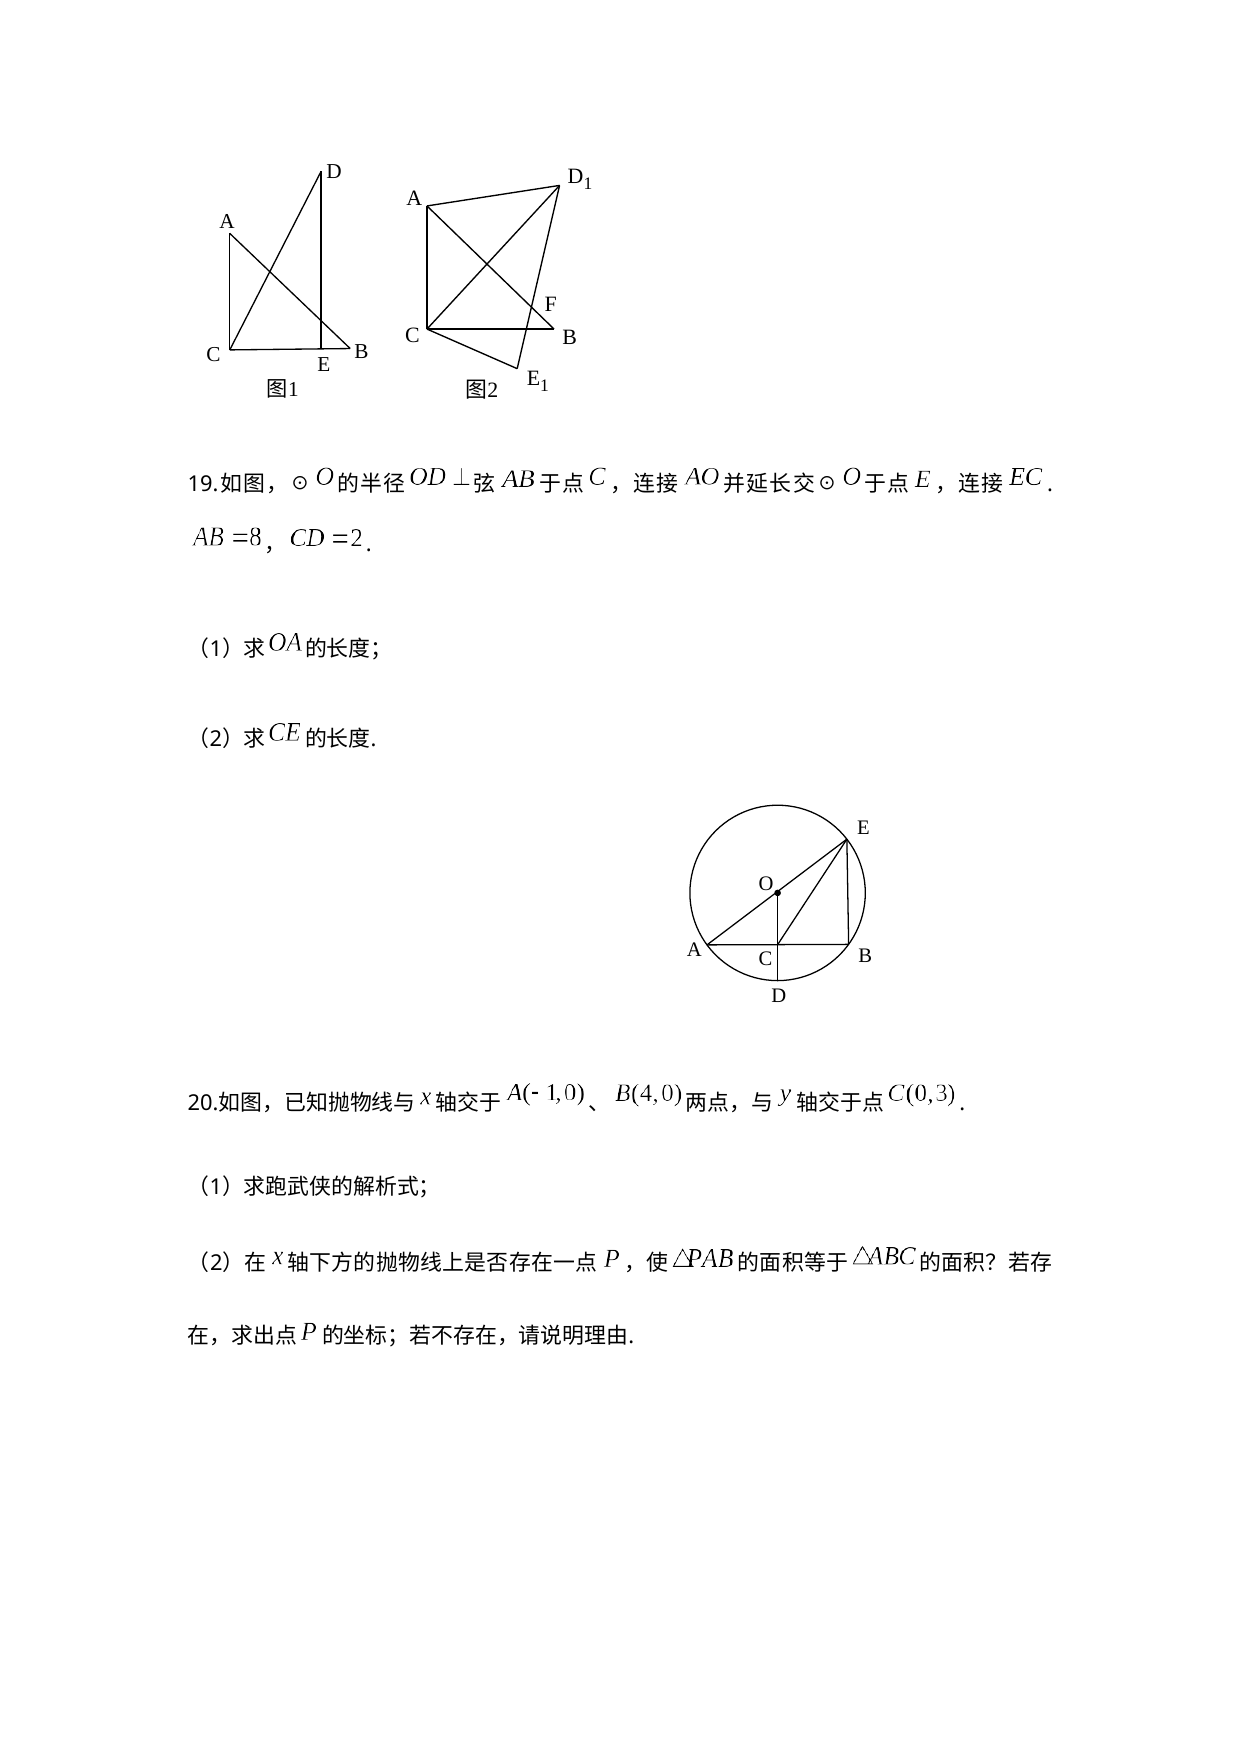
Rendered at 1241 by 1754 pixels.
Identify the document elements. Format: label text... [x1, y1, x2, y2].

text 20.如图，已知抛物线与轴交于、两点，与轴交于点. [187, 1078, 1053, 1143]
text （1）求的长度； [187, 612, 1053, 677]
text （2）求的长度. [187, 702, 1053, 767]
text 19.如图，☉的半径弦于点，连接并延长交☉于点，连接.，. [187, 447, 1053, 586]
text （1）求跑武侠的解析式； [187, 1168, 1053, 1201]
text （2）在轴下方的抛物线上是否存在一点，使的面积等于的面积？若存在，求出点的坐标；若不存在，请说明理由. [187, 1226, 1053, 1366]
